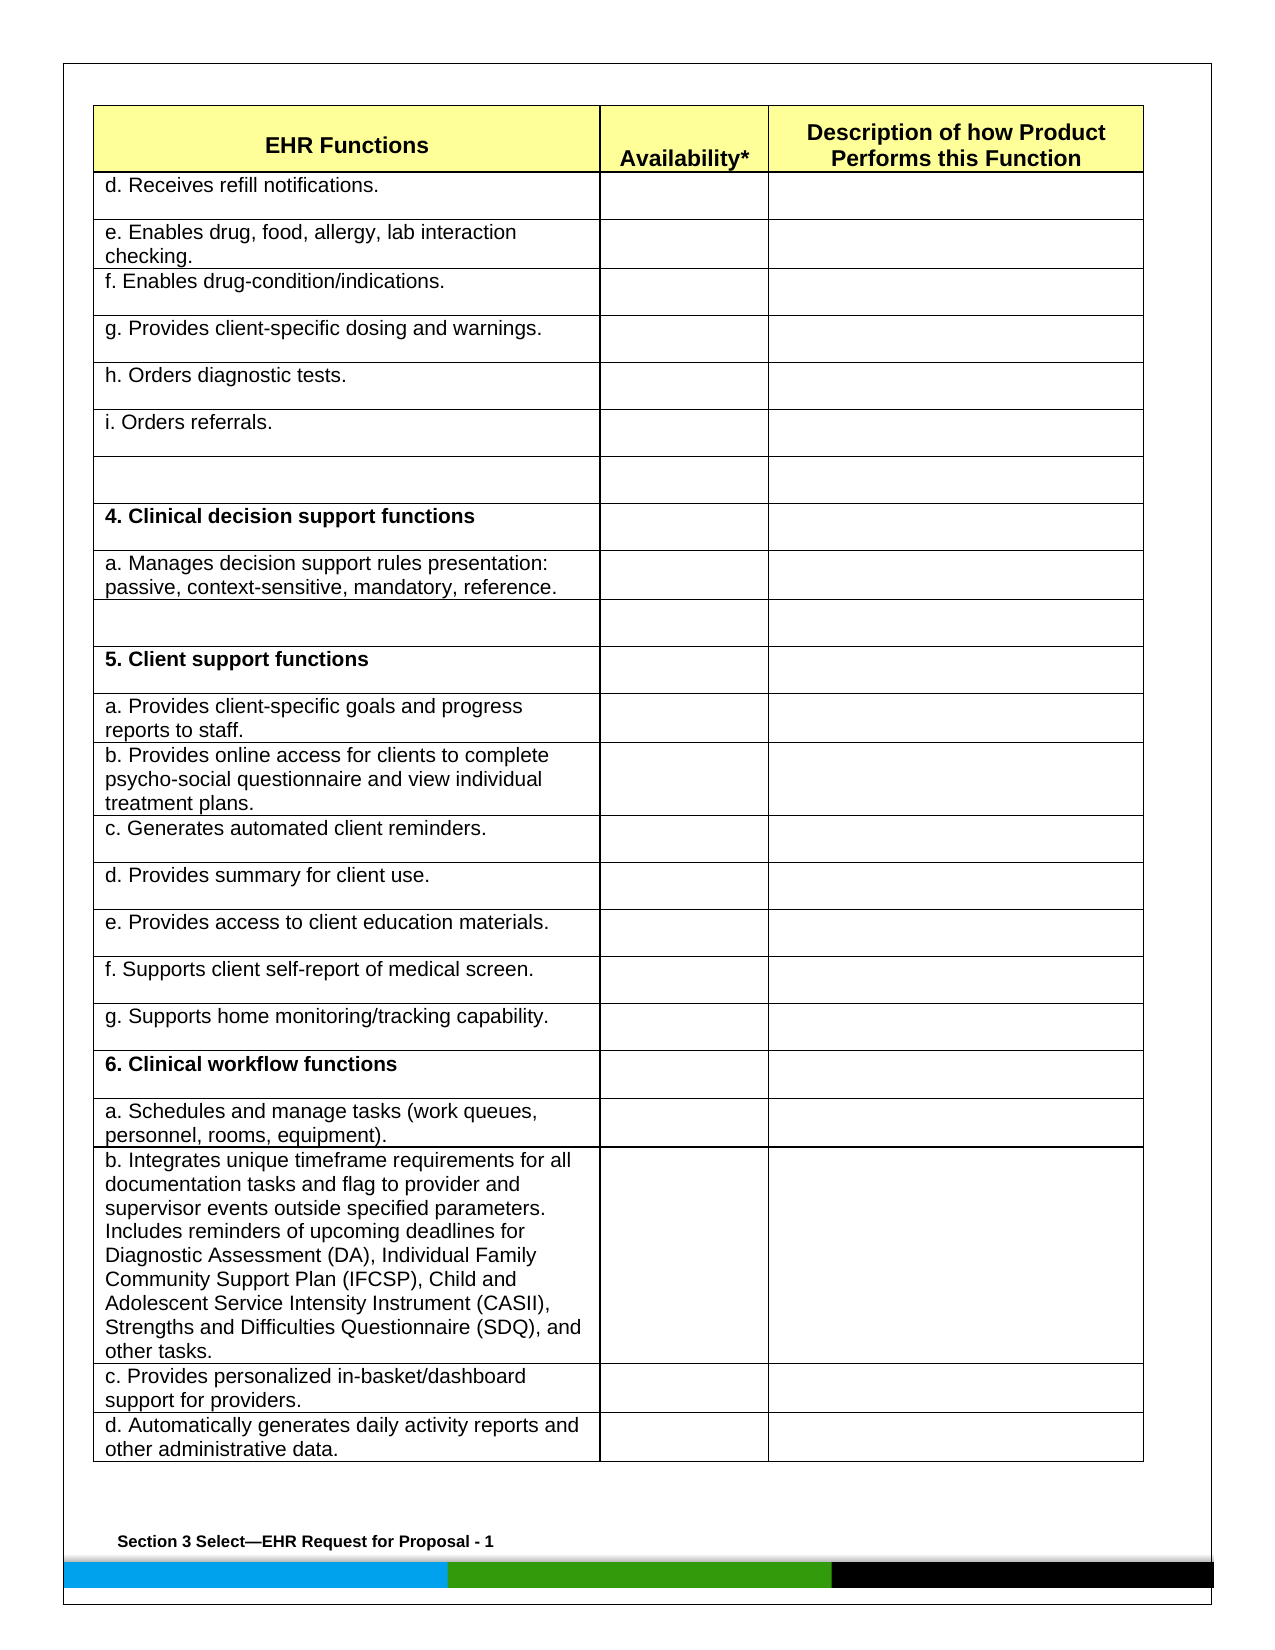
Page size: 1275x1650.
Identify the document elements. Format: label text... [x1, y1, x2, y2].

table_cell [769, 1099, 1143, 1146]
table_cell e. Provides access to client education materials. [94, 910, 599, 956]
table_cell [769, 957, 1143, 1003]
table_cell b. Provides online access for clients to complete psycho-social questionnaire and view individual treatment plans. [94, 743, 599, 815]
table_cell [769, 457, 1143, 503]
table_cell g. Provides client-specific dosing and warnings. [94, 316, 599, 362]
table_cell [769, 410, 1143, 456]
table_cell f. Enables drug-condition/indications. [94, 269, 599, 314]
table_cell [601, 363, 768, 409]
table_cell [601, 743, 768, 815]
table_header Availability* [601, 106, 768, 171]
table_cell [601, 173, 768, 218]
table_cell [769, 743, 1143, 815]
table_cell [769, 647, 1143, 693]
table_cell [601, 957, 768, 1003]
table_cell f. Supports client self-report of medical screen. [94, 957, 599, 1003]
table_cell d. Provides summary for client use. [94, 863, 599, 909]
table_cell b. Integrates unique timeframe requirements for all documentation tasks and flag to provider and supervisor events outside specified parameters. Includes reminders of upcoming deadlines for Diagnostic Assessment (DA), Individual Family Community Support Plan (IFCSP), Child and Adolescent Service Intensity Instrument (CASII), Strengths and Difficulties Questionnaire (SDQ), and other tasks. [94, 1148, 599, 1363]
table_cell [769, 269, 1143, 314]
table_cell [94, 600, 599, 646]
table_cell h. Orders diagnostic tests. [94, 363, 599, 409]
table_cell [601, 910, 768, 956]
table_cell e. Enables drug, food, allergy, lab interaction checking. [94, 220, 599, 267]
table_cell a. Provides client-specific goals and progress reports to staff. [94, 694, 599, 742]
table_cell [769, 600, 1143, 646]
table_cell [601, 1004, 768, 1050]
table_cell [769, 551, 1143, 599]
table_cell [601, 1364, 768, 1412]
table_cell g. Supports home monitoring/tracking capability. [94, 1004, 599, 1050]
table_cell [769, 863, 1143, 909]
table_cell d. Automatically generates daily activity reports and other administrative data. [94, 1413, 599, 1461]
table_cell [601, 694, 768, 742]
table_cell [601, 1099, 768, 1146]
table_cell [601, 220, 768, 267]
table_cell d. Receives refill notifications. [94, 173, 599, 218]
table_cell [769, 1051, 1143, 1097]
table_cell [601, 551, 768, 599]
table_cell [769, 694, 1143, 742]
table_cell c. Provides personalized in-basket/dashboard support for providers. [94, 1364, 599, 1412]
table_cell [769, 1004, 1143, 1050]
table_cell [769, 220, 1143, 267]
table_cell 5. Client support functions [94, 647, 599, 693]
table_cell [601, 816, 768, 862]
table_cell [94, 457, 599, 503]
table_cell [601, 457, 768, 503]
table_cell [601, 1051, 768, 1097]
table_cell c. Generates automated client reminders. [94, 816, 599, 862]
table_cell [769, 173, 1143, 218]
table_cell [769, 504, 1143, 550]
table_cell [769, 910, 1143, 956]
table_cell [769, 816, 1143, 862]
table_cell [769, 1364, 1143, 1412]
table_cell 6. Clinical workflow functions [94, 1051, 599, 1097]
table_cell [601, 600, 768, 646]
table_cell [601, 504, 768, 550]
table_cell [601, 1148, 768, 1363]
table_cell [601, 1413, 768, 1461]
table_header EHR Functions [94, 106, 599, 171]
table_cell [601, 863, 768, 909]
table_cell [601, 269, 768, 314]
table_cell [601, 316, 768, 362]
table_cell 4. Clinical decision support functions [94, 504, 599, 550]
table_cell a. Schedules and manage tasks (work queues, personnel, rooms, equipment). [94, 1099, 599, 1146]
table_cell [601, 647, 768, 693]
table_cell [769, 316, 1143, 362]
picture [64, 1554, 1211, 1588]
table_cell [601, 410, 768, 456]
table_header Description of how Product Performs this Function [769, 106, 1143, 171]
table_cell [769, 1413, 1143, 1461]
table_cell a. Manages decision support rules presentation: passive, context-sensitive, mandatory, reference. [94, 551, 599, 599]
table_cell [769, 1148, 1143, 1363]
table_cell [769, 363, 1143, 409]
table_cell i. Orders referrals. [94, 410, 599, 456]
